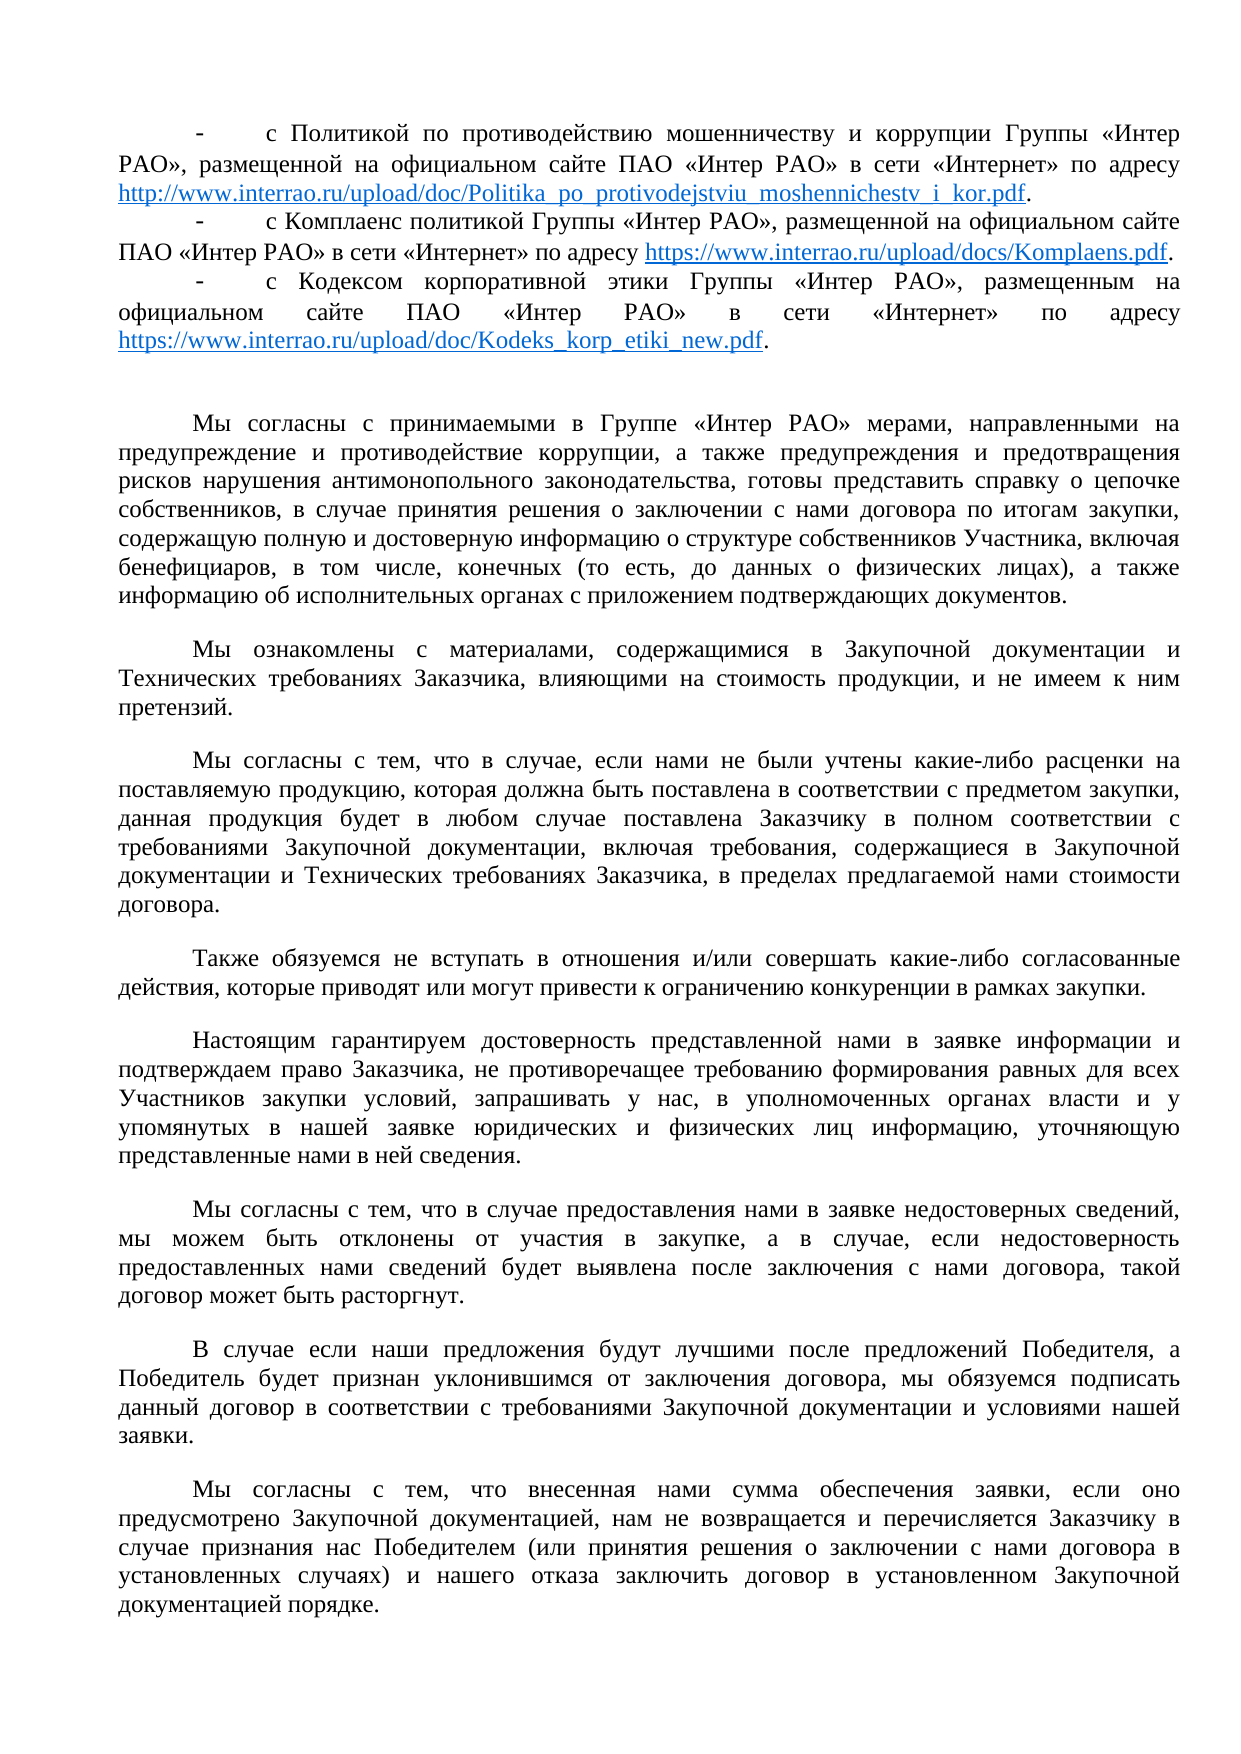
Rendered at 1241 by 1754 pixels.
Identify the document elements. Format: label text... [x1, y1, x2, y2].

text Мы согласны с принимаемыми в Группе «Интер РАО» мерами, направленными на предупреждение и противодействие коррупции, а также предупреждения и предотвращения рисков нарушения антимонопольного законодательства, готовы представить справку о цепочке собственников, в случае принятия решения о заключении с нами договора по итогам закупки, содержащую полную и достоверную информацию о структуре собственников Участника, включая бенефициаров, в том числе, конечных (то есть, до данных о физических лицах), а также информацию об исполнительных органах с приложением подтверждающих документов. [118, 408, 1181, 609]
text В случае если наши предложения будут лучшими после предложений Победителя, а Победитель будет признан уклонившимся от заключения договора, мы обязуемся подписать данный договор в соответствии с требованиями Закупочной документации и условиями нашей заявки. [118, 1334, 1181, 1449]
list с Политикой по противодействию мошенничеству и коррупции Группы «Интер РАО», размещенной на официальном сайте ПАО «Интер РАО» в сети «Интернет» по адресу http://www.interrao.ru/upload/doc/Politika_po_protivodejstviu_moshennichestv_i_kor.pdf. [118, 118, 1181, 206]
text Мы согласны с тем, что в случае предоставления нами в заявке недостоверных сведений, мы можем быть отклонены от участия в закупке, а в случае, если недостоверность предоставленных нами сведений будет выявлена после заключения с нами договора, такой договор может быть расторгнут. [118, 1194, 1181, 1309]
list с Кодексом корпоративной этики Группы «Интер РАО», размещенным на официальном сайте ПАО «Интер РАО» в сети «Интернет» по адресу https://www.interrao.ru/upload/doc/Kodeks_korp_etiki_new.pdf. [118, 266, 1181, 354]
text Мы согласны с тем, что в случае, если нами не были учтены какие-либо расценки на поставляемую продукцию, которая должна быть поставлена в соответствии с предметом закупки, данная продукция будет в любом случае поставлена Заказчику в полном соответствии с требованиями Закупочной документации, включая требования, содержащиеся в Закупочной документации и Технических требованиях Заказчика, в пределах предлагаемой нами стоимости договора. [118, 746, 1181, 918]
text Мы ознакомлены с материалами, содержащимися в Закупочной документации и Технических требованиях Заказчика, влияющими на стоимость продукции, и не имеем к ним претензий. [118, 634, 1181, 721]
text Мы согласны с тем, что внесенная нами сумма обеспечения заявки, если оно предусмотрено Закупочной документацией, нам не возвращается и перечисляется Заказчику в случае признания нас Победителем (или принятия решения о заключении с нами договора в установленных случаях) и нашего отказа заключить договор в установленном Закупочной документацией порядке. [118, 1474, 1181, 1618]
list с Комплаенс политикой Группы «Интер РАО», размещенной на официальном сайте ПАО «Интер РАО» в сети «Интернет» по адресу https://www.interrao.ru/upload/docs/Komplaens.pdf. [118, 206, 1181, 266]
text Настоящим гарантируем достоверность представленной нами в заявке информации и подтверждаем право Заказчика, не противоречащее требованию формирования равных для всех Участников закупки условий, запрашивать у нас, в уполномоченных органах власти и у упомянутых в нашей заявке юридических и физических лиц информацию, уточняющую представленные нами в ней сведения. [118, 1026, 1181, 1169]
text Также обязуемся не вступать в отношения и/или совершать какие-либо согласованные действия, которые приводят или могут привести к ограничению конкуренции в рамках закупки. [118, 943, 1181, 1001]
